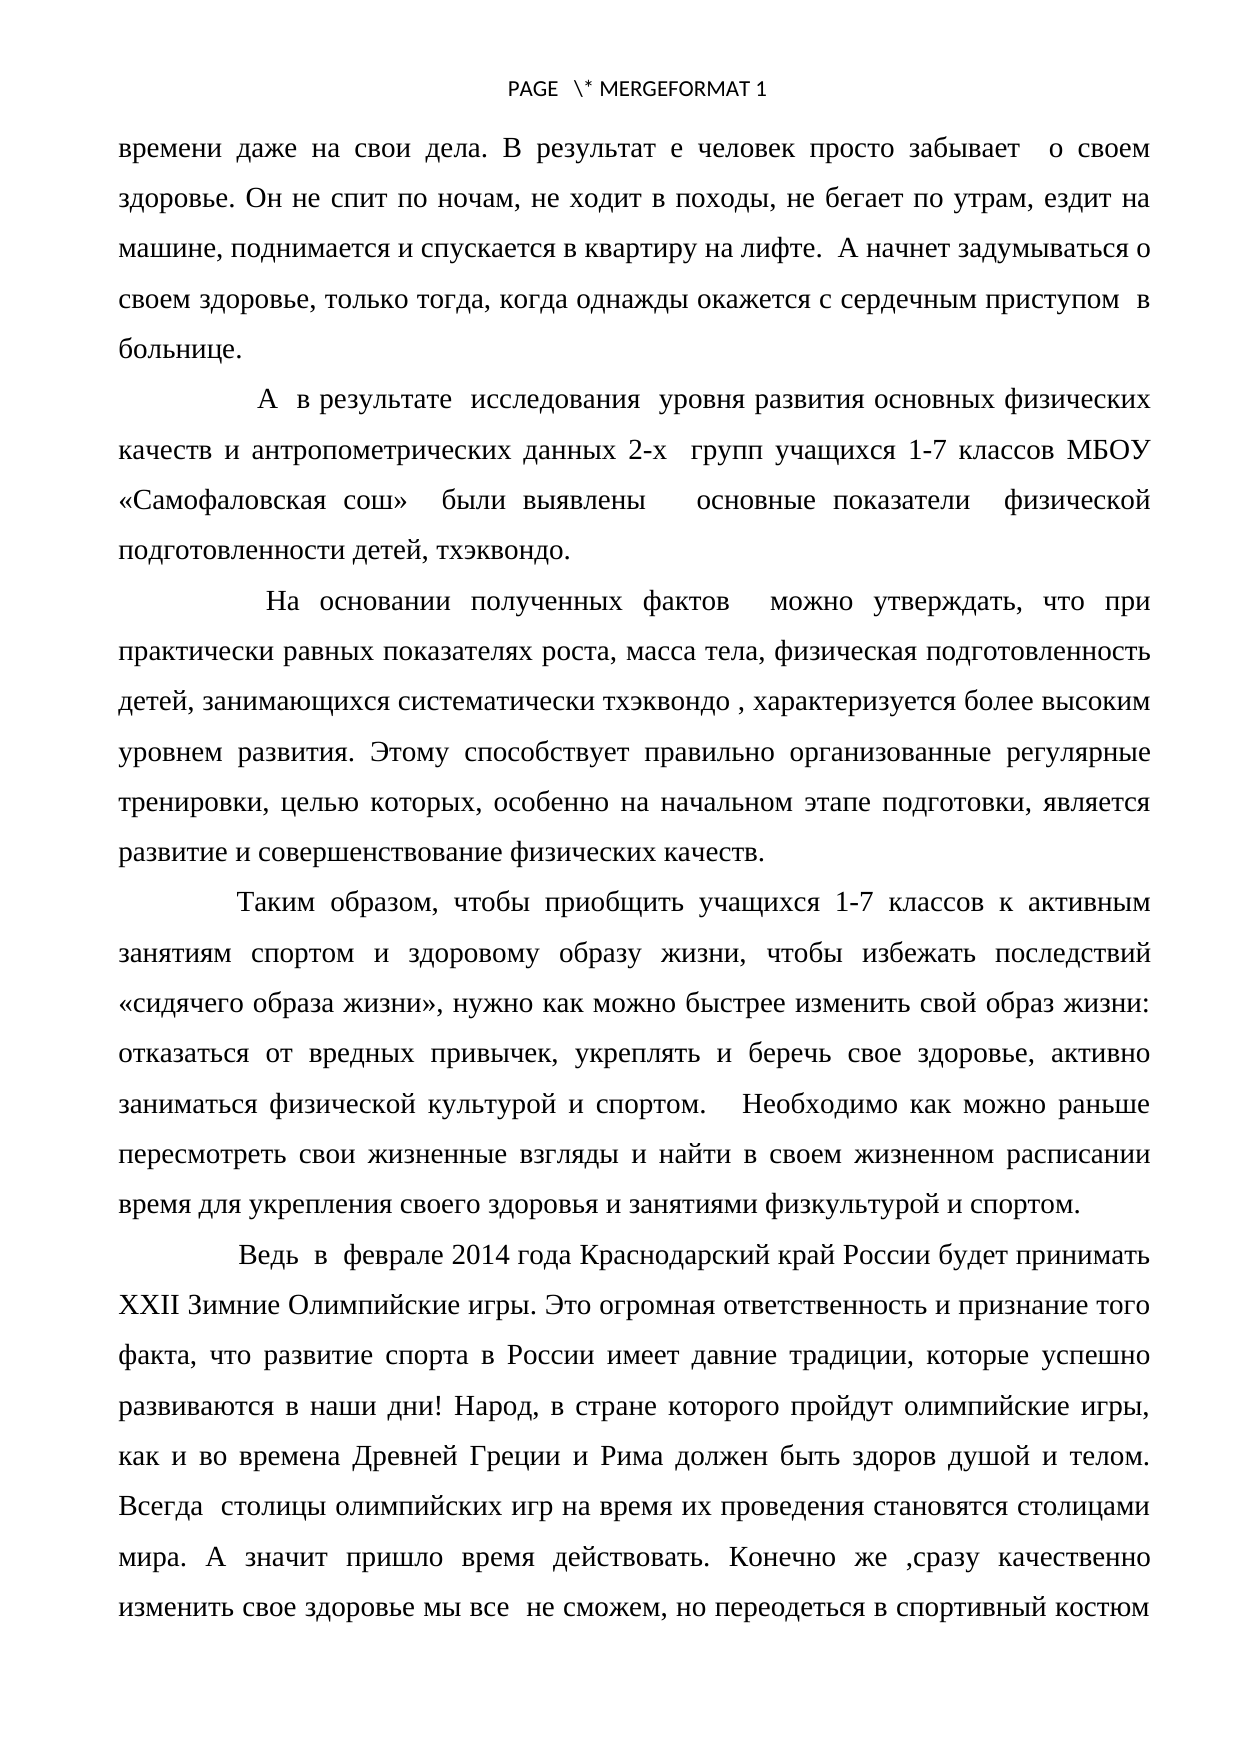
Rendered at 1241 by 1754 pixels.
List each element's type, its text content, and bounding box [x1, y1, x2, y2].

text Таким образом, чтобы приобщить учащихся 1-7 классов к активным занятиям спортом и здоровому образу жизни, чтобы избежать последствий «сидячего образа жизни», нужно как можно быстрее изменить свой образ жизни: отказаться от вредных привычек, укреплять и беречь свое здоровье, активно заниматься физической культурой и спортом. Необходимо как можно раньше пересмотреть свои жизненные взгляды и найти в своем жизненном расписании время для укрепления своего здоровья и занятиями физкультурой и спортом. [118, 884, 1152, 1220]
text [118, 130, 1152, 365]
text На основании полученных фактов можно утверждать, что при практически равных показателях роста, масса тела, физическая подготовленность детей, занимающихся систематически тхэквондо , характеризуется более высоким уровнем развития. Этому способствует правильно организованные регулярные тренировки, целью которых, особенно на начальном этапе подготовки, является развитие и совершенствование физических качеств. [118, 583, 1152, 868]
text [118, 1237, 1152, 1622]
text А в результате исследования уровня развития основных физических качеств и антропометрических данных 2-х групп учащихся 1-7 классов МБОУ «Самофаловская сош» были выявлены основные показатели физической подготовленности детей, тхэквондо. [118, 381, 1152, 566]
